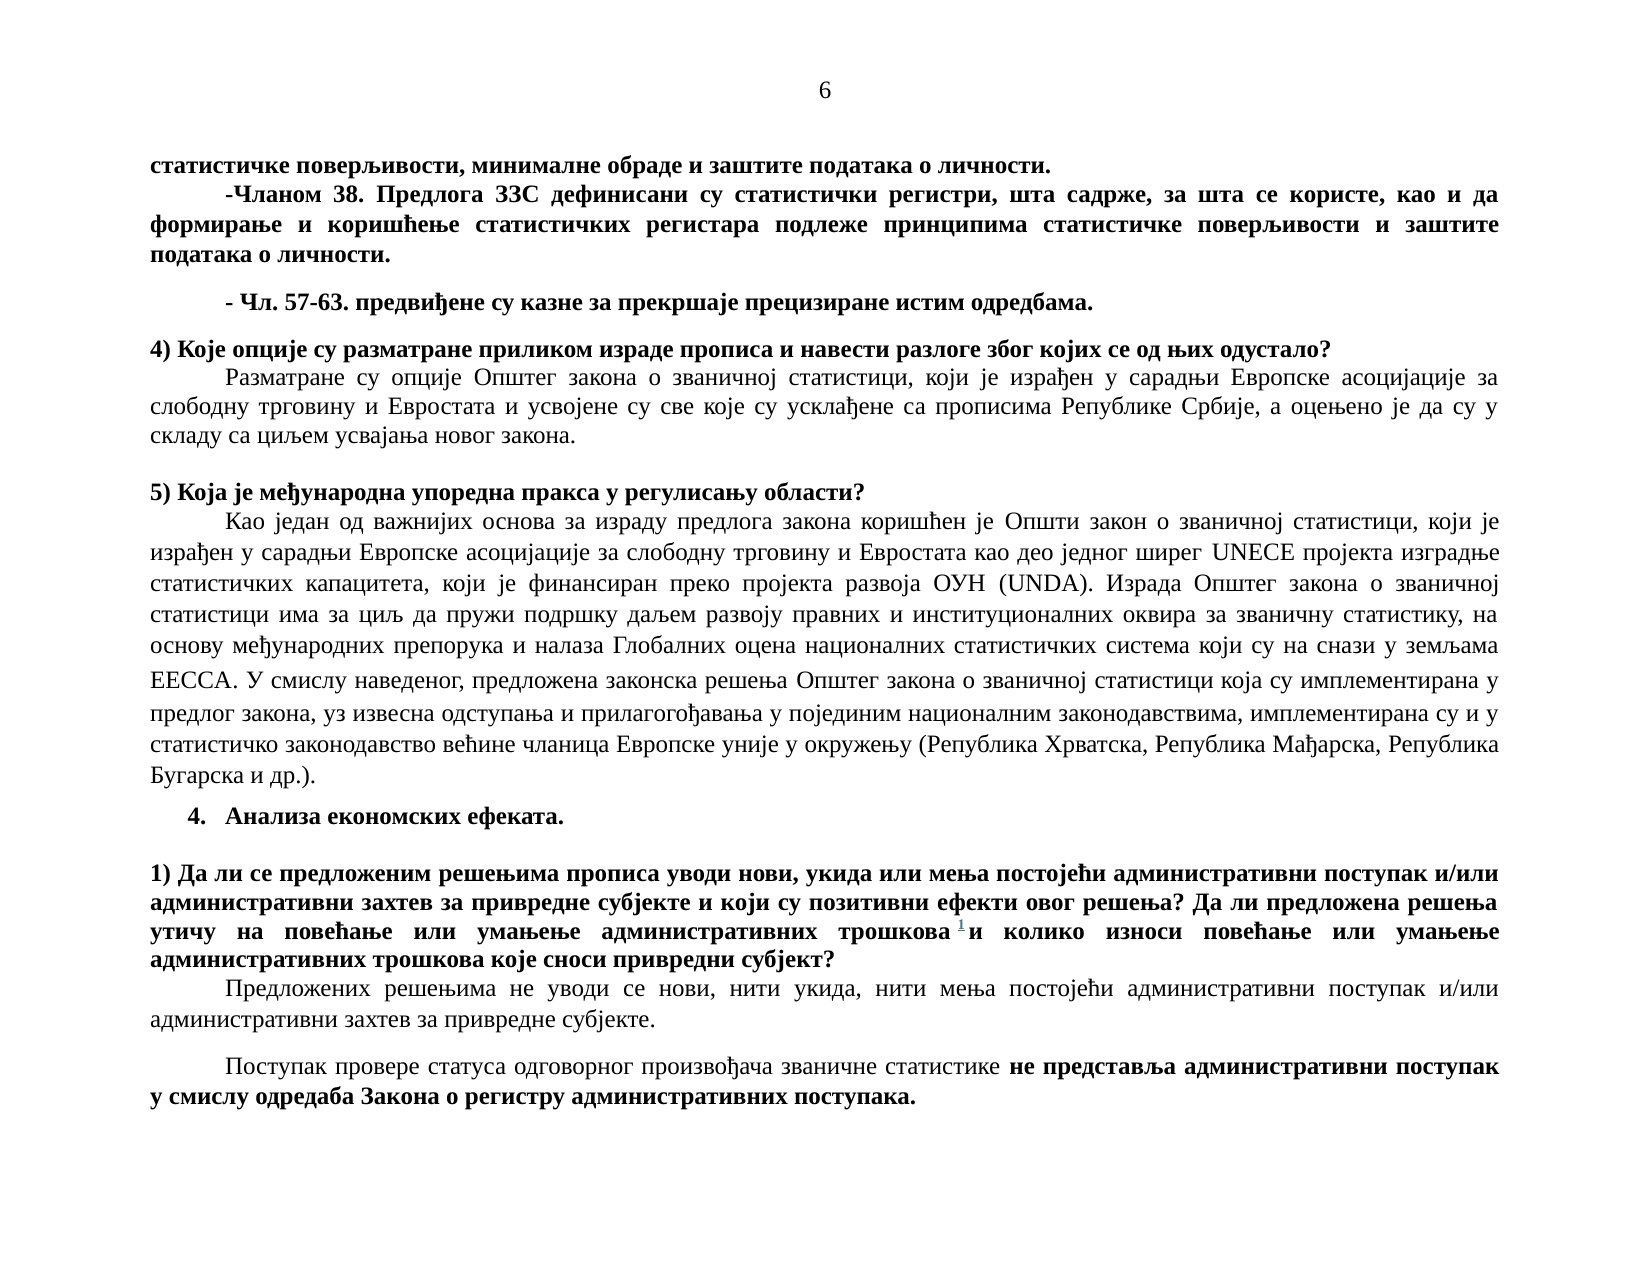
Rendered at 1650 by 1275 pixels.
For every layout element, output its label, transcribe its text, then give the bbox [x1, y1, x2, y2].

text -Чланом 38. Предлога ЗЗС дефинисани су статистички регистри, шта садрже, за шта се користе, као и да формирање и коришћење статистичких регистара подлеже принципима статистичке поверљивости и заштите података о личности. [150, 179, 1500, 268]
text - Чл. 57-63. предвиђене су казне за прекршаје прецизиране истим одредбама. [150, 287, 1500, 315]
text 5) Која је међународна упоредна пракса у регулисању области? [150, 477, 1500, 506]
list Анализа економских ефеката. [187, 801, 1500, 829]
text Као један од важнијих основа за израду предлога закона коришћен је Oпшти закон о званичној статистици, који је израђен у сарадњи Европске асоцијације за слободну трговину и Евростата као део једног ширег UNECE пројекта изградње статистичких капацитета, који је финансиран преко пројекта развоја ОУН (UNDA). Израда Општег закона о званичној статистици има за циљ да пружи подршку даљем развоју правних и институционалних оквира за званичну статистику, на основу међународних препорука и налаза Глобалних оцена националних статистичких система који су на снази у земљама EECCA. У смислу наведеног, предложена законска решења Општег закона о званичној статистици која су имплементирана у предлог закона, уз извесна одступања и прилагогођавања у појединим националним законодавствима, имплементирана су и у статистичко законодавство већине чланица Европске уније у окружењу (Република Хрватска, Република Мађарска, Република Бугарска и др.). [150, 506, 1500, 789]
text Разматране су опције Oпштег закона о званичној статистици, који је израђен у сарадњи Европске асоцијације за слободну трговину и Евростата и усвојене су све које су усклађене са прописима Републике Србије, а оцењено је да су у складу са циљем усвајања новог закона. [150, 362, 1500, 449]
text Предложених решењима не уводи се нови, нити укида, нити мења постојећи административни поступак и/или административни захтев за привредне субјекте. [150, 973, 1500, 1032]
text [150, 150, 1500, 179]
text 4) Које опције су разматране приликом израде прописа и навести разлоге због којих се од њих одустало? [150, 334, 1500, 362]
text 1) Да ли се предложеним решењима прописа уводи нови, укида или мења постојећи административни поступак и/или административни захтев за привредне субјекте и који су позитивни ефекти овог решења? Да ли предложена решења утичу на повећање или умањење административних трошкова 1 и колико износи повећање или умањење административних трошкова које сноси привредни субјект? [150, 858, 1500, 973]
text Поступак провере статуса одговорног произвођача званичне статистике не представља административни поступак у смислу одредаба Закона о регистру административних поступака. [150, 1051, 1500, 1110]
